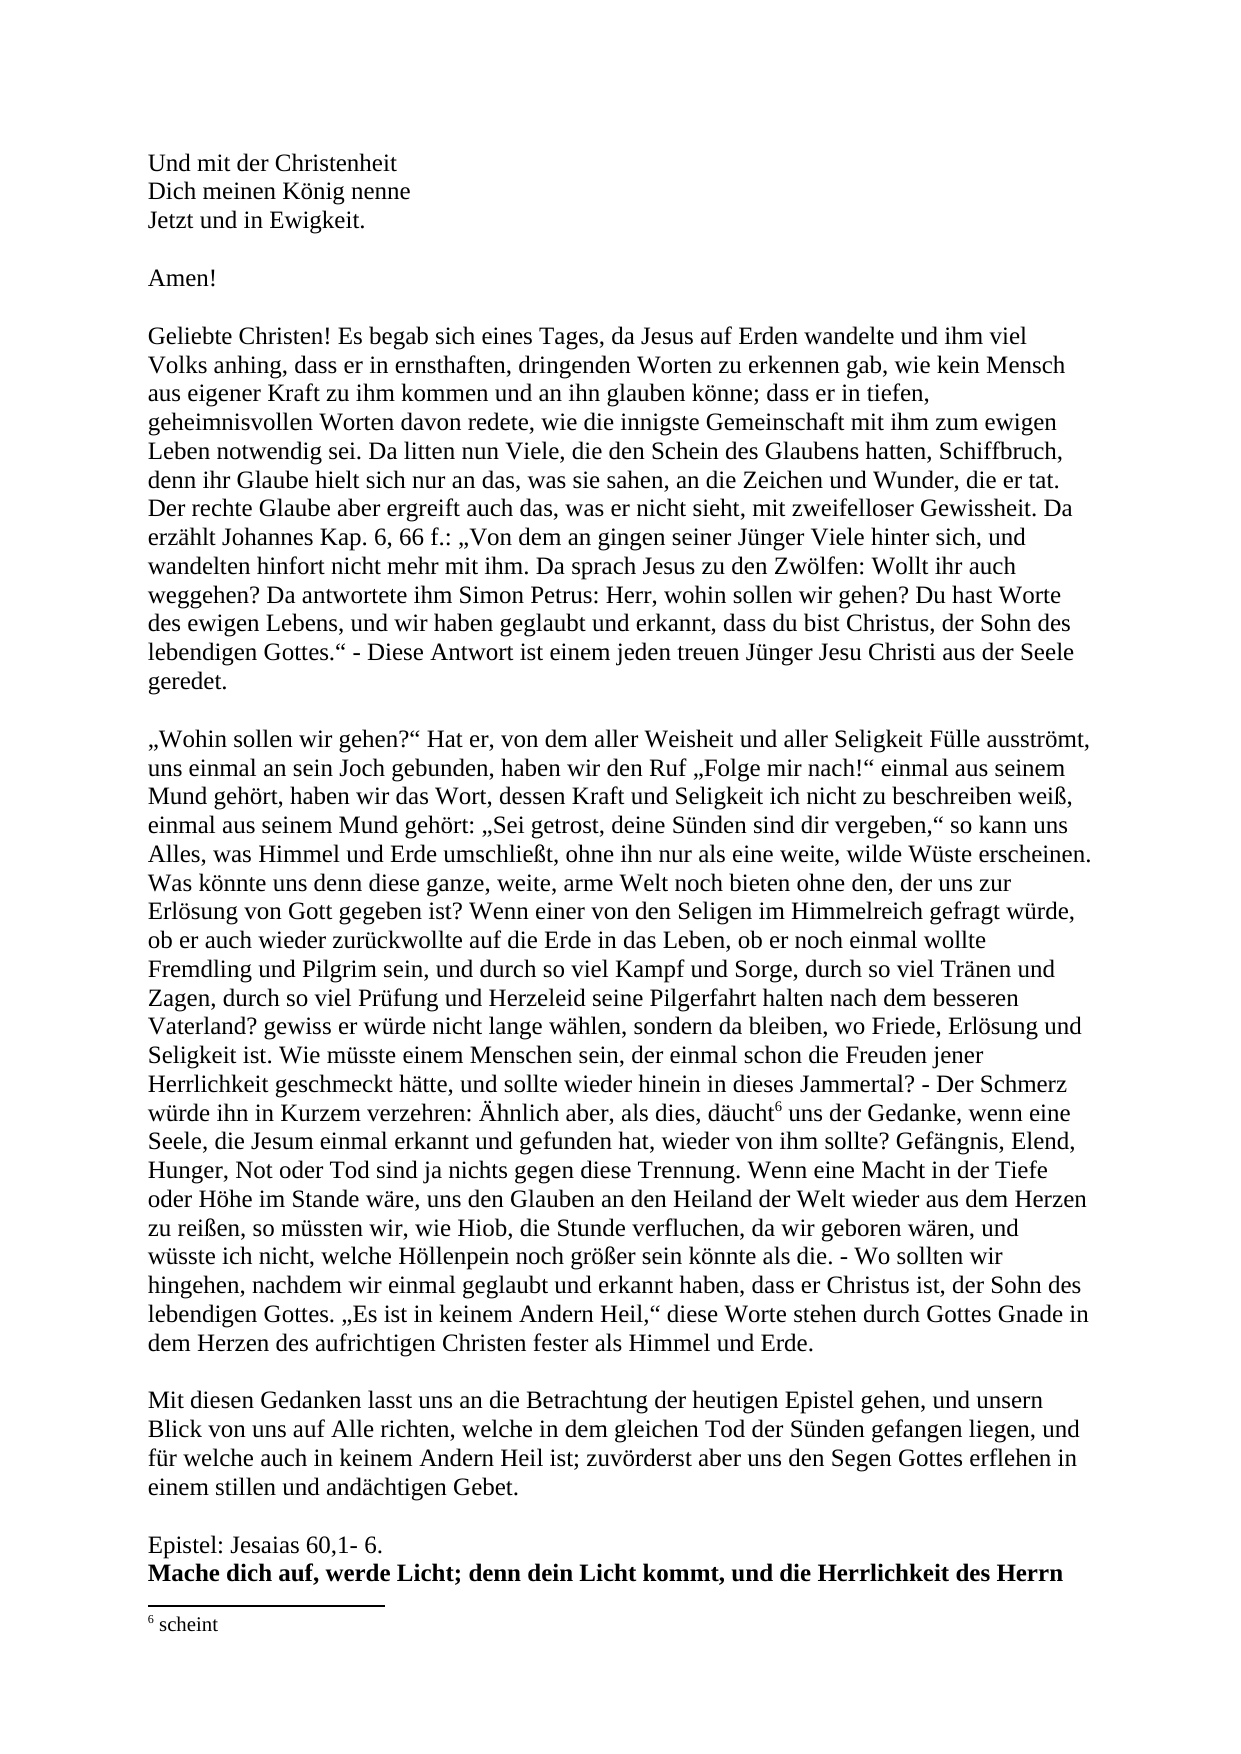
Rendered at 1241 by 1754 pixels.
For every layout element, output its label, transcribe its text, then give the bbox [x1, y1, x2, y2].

text O König aller Ehren, Herr Jesu, Davids Sohn! Dein Reich soll ewig währen, Im Himmel ist dein Thron; Hilf, dass allhier auf Erden Den Menschen weit und breit Dein Reich bekannt mag werden' Zur ew'gen Seligkeit. [148, 148, 1093, 378]
text Geliebte Christen! Es begab sich eines Tages, da Jesus auf Erden wandelte und ihm viel Volks anhing, dass er in ernsthaften, dringenden Worten zu erkennen gab, wie kein Mensch aus eigener Kraft zu ihm kommen und an ihn glauben könne; dass er in tiefen, geheimnisvollen Worten davon redete, wie die innigste Gemeinschaft mit ihm zum ewigen Leben notwendig sei. Da litten nun Viele, die den Schein des Glaubens hatten, Schiffbruch, denn ihr Glaube hielt sich nur an das, was sie sahen, an die Zeichen und Wunder, die er tat. Der rechte Glaube aber ergreift auch das, was er nicht sieht, mit zweifelloser Gewissheit. Da erzählt Johannes Kap. 6, 66 f.: „Von dem an gingen seiner Jünger Viele hinter sich, und wandelten hinfort nicht mehr mit ihm. Da sprach Jesus zu den Zwölfen: Wollt ihr auch weggehen? Da antwortete ihm Simon Petrus: Herr, wohin sollen wir gehen? Du hast Worte des ewigen Lebens, und wir haben geglaubt und erkannt, dass du bist Christus, der Sohn des lebendigen Gottes.“ - Diese Antwort ist einem jeden treuen Jünger Jesu Christi aus der Seele geredet. [148, 724, 1093, 1098]
text Du wollst in mir entzünden Dein Wort, den schönen Stern; Lass falsche Lehr' und Sünden Sein von mein'm Herzen fern. Hilf, dass ich dich erkenne, Und mit der Christenheit Dich meinen König nenne Jetzt und in Ewigkeit. [148, 407, 1093, 637]
text Amen! [148, 666, 1093, 695]
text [148, 1127, 1093, 1587]
